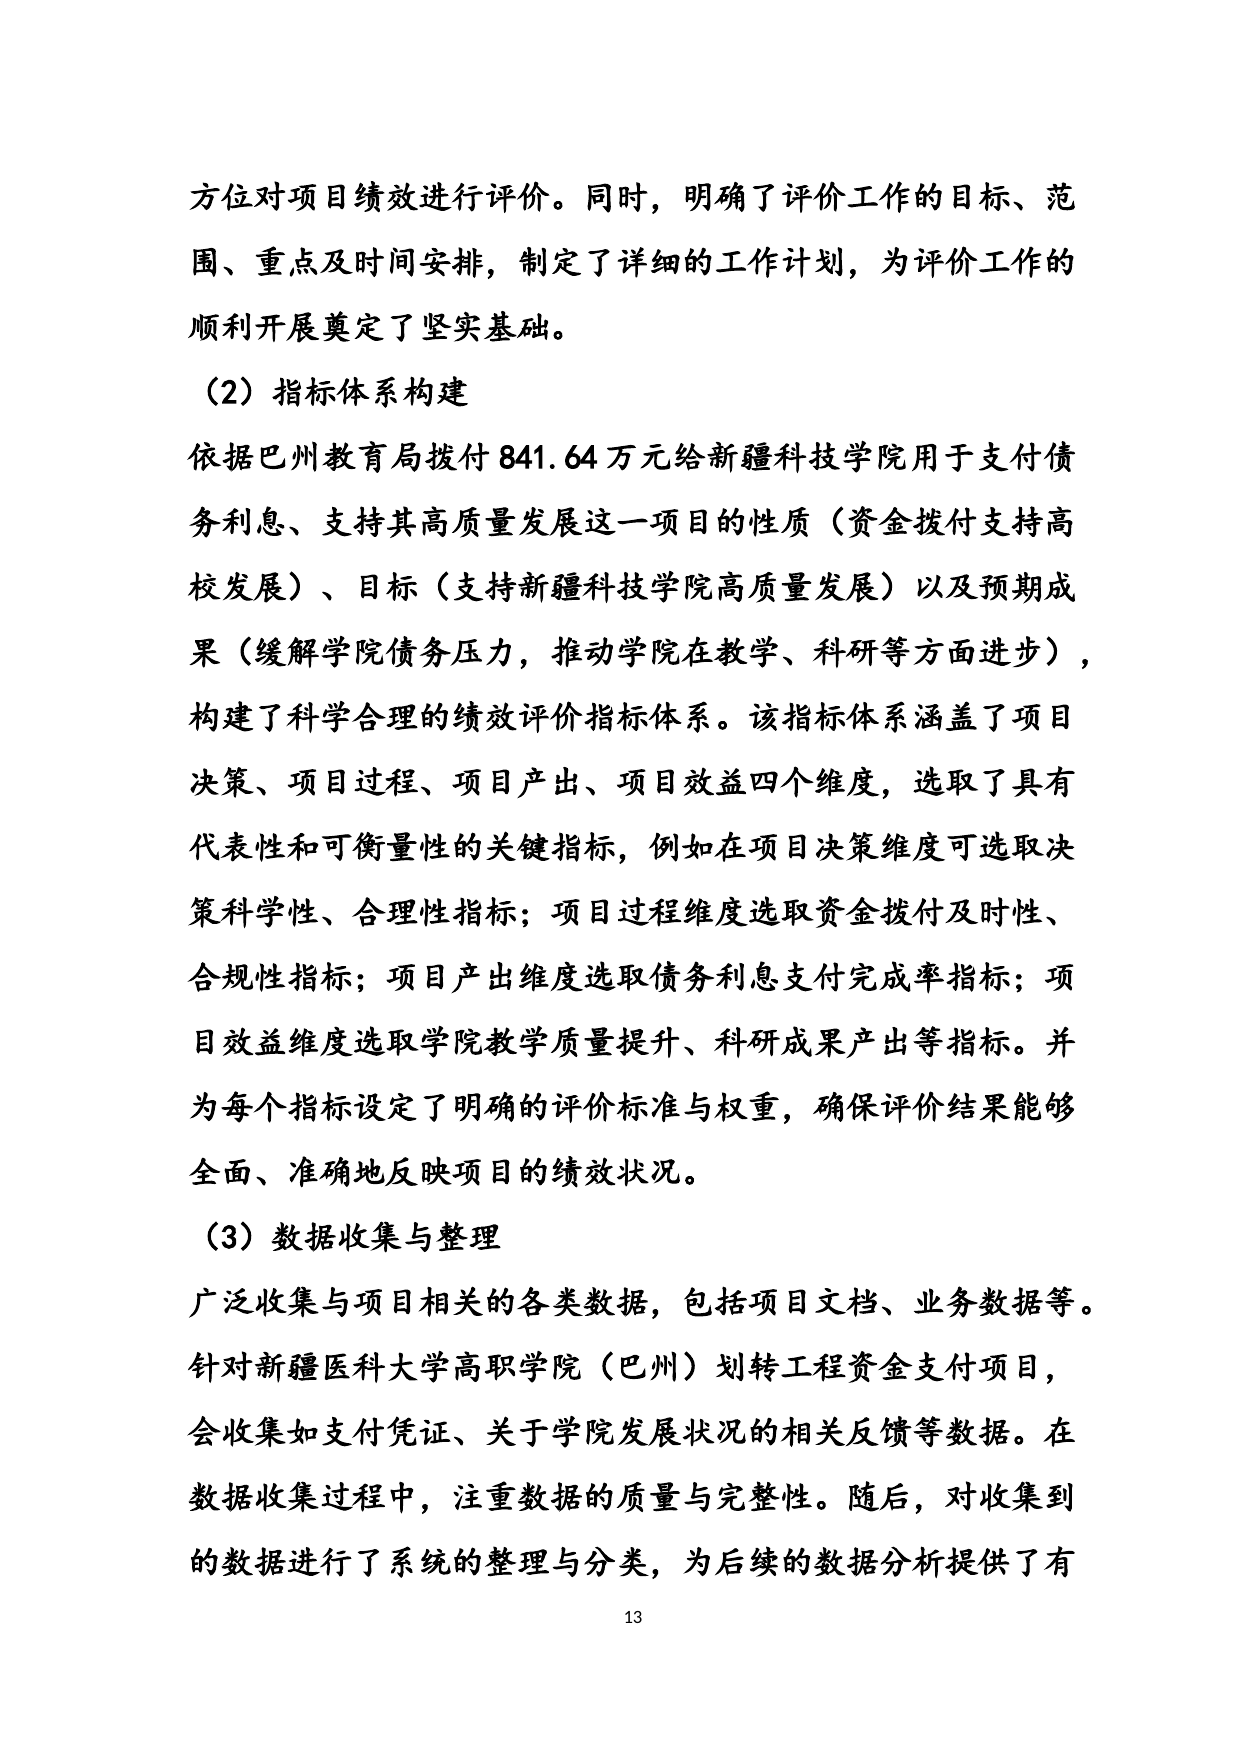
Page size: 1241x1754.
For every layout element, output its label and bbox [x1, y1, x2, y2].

text [187, 162, 1078, 1592]
